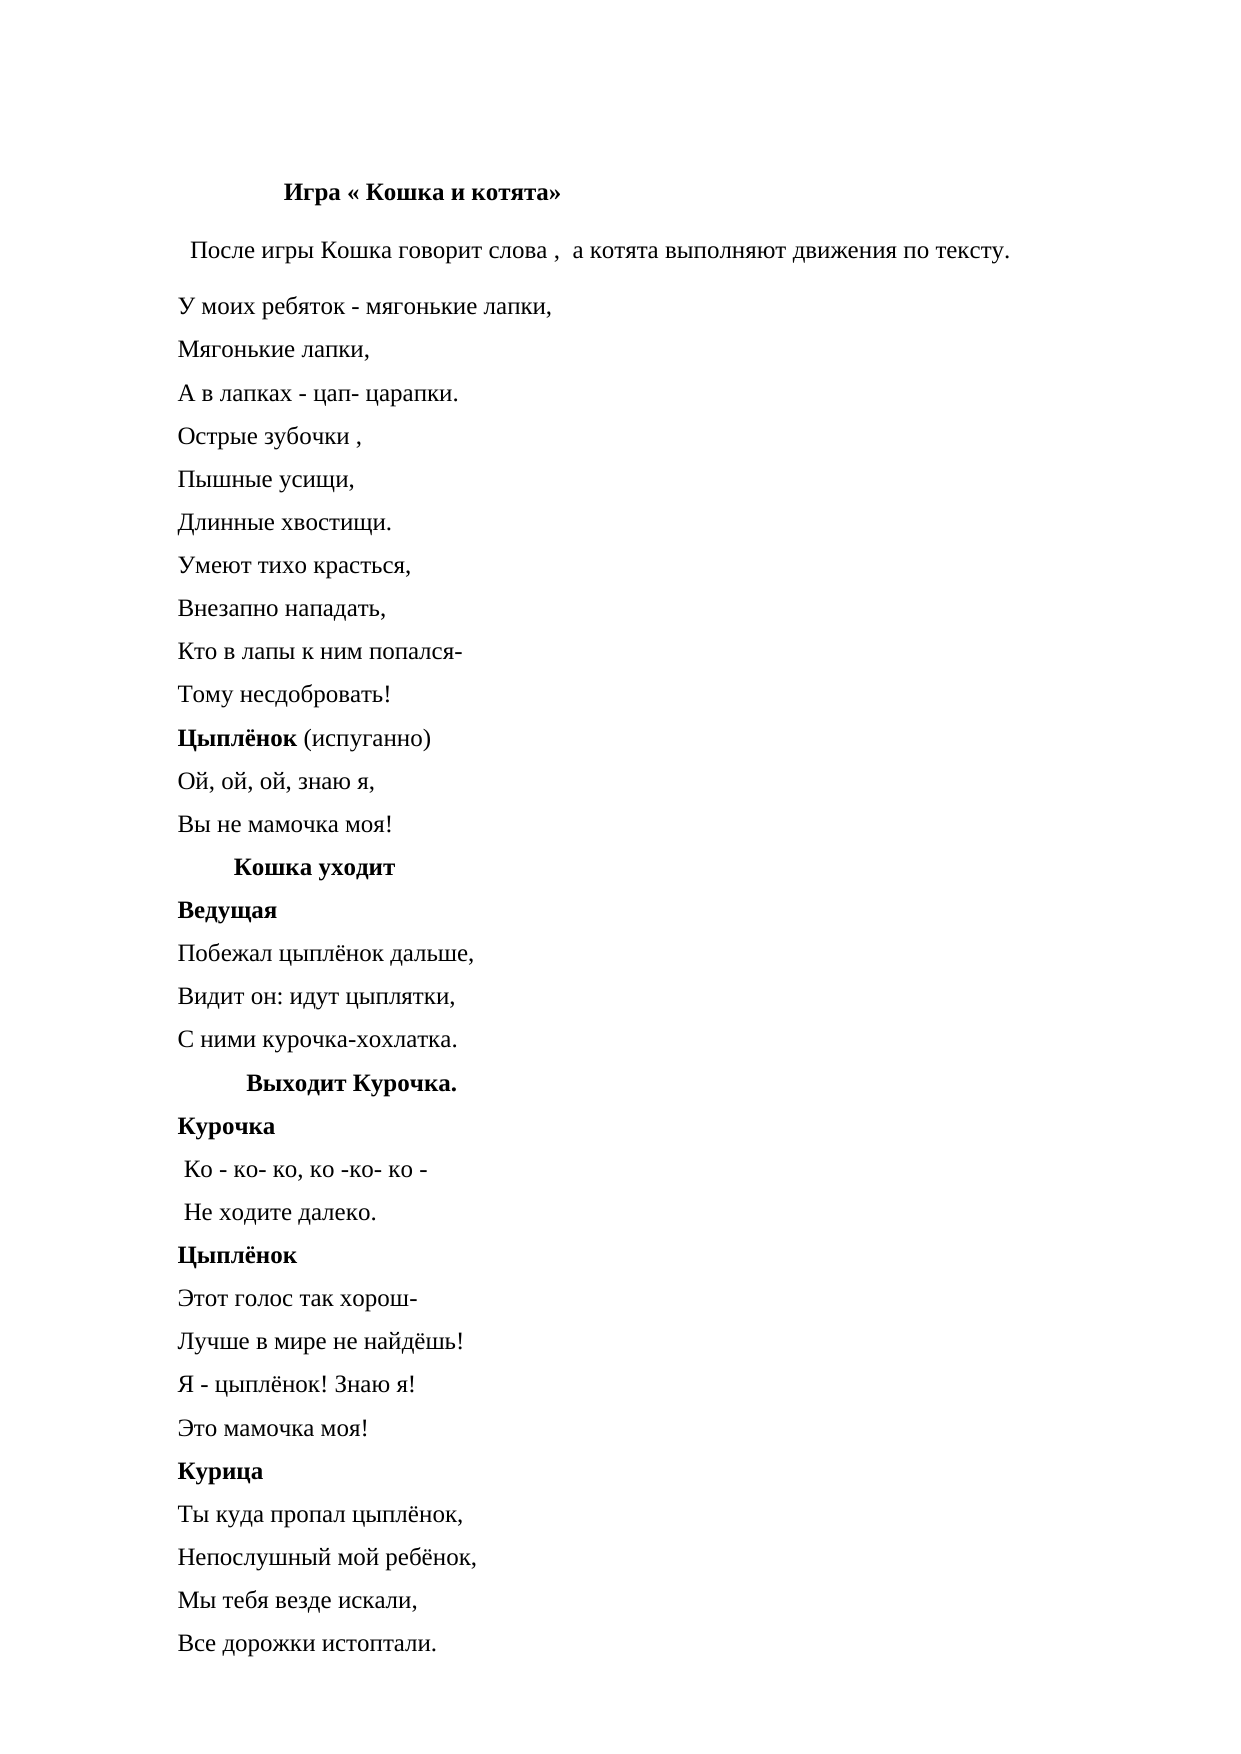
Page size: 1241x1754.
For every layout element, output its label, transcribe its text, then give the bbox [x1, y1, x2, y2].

text Ко - ко- ко, ко -ко- ко - [177, 1154, 1122, 1183]
text А в лапках - цап- царапки. [177, 378, 1122, 406]
text Это мамочка моя! [177, 1413, 1122, 1441]
text Внезапно нападать, [177, 593, 1122, 622]
text Мы тебя везде искали, [177, 1585, 1122, 1614]
text Видит он: идут цыплятки, [177, 981, 1122, 1010]
text Все дорожки истоптали. [177, 1628, 1122, 1657]
text Умеют тихо красться, [177, 550, 1122, 579]
text Цыплёнок [177, 1240, 1122, 1269]
text Острые зубочки , [177, 421, 1122, 449]
text Курица [177, 1456, 1122, 1484]
text Не ходите далеко. [177, 1197, 1122, 1226]
text Мягонькие лапки, [177, 334, 1122, 363]
text Непослушный мой ребёнок, [177, 1542, 1122, 1571]
text С ними курочка-хохлатка. [177, 1024, 1122, 1053]
text Длинные хвостищи. [177, 507, 1122, 536]
text Вы не мамочка моя! [177, 809, 1122, 838]
text Кто в лапы к ним попался- [177, 636, 1122, 665]
text Цыплёнок (испуганно) [177, 723, 1122, 751]
text Игра « Кошка и котята» [177, 177, 1122, 206]
text Курочка [177, 1111, 1122, 1139]
text Этот голос так хорош- [177, 1283, 1122, 1312]
text Тому несдобровать! [177, 679, 1122, 708]
text Побежал цыплёнок дальше, [177, 938, 1122, 967]
text Я - цыплёнок! Знаю я! [177, 1369, 1122, 1398]
text Кошка уходит [177, 852, 1122, 881]
text Выходит Курочка. [177, 1068, 1122, 1096]
text Пышные усищи, [177, 464, 1122, 493]
text Лучше в мире не найдёшь! [177, 1326, 1122, 1355]
text Ты куда пропал цыплёнок, [177, 1499, 1122, 1528]
text Ой, ой, ой, знаю я, [177, 766, 1122, 794]
text После игры Кошка говорит слова , а котята выполняют движения по тексту. [177, 235, 1122, 264]
text У моих ребяток - мягонькие лапки, [177, 291, 1122, 320]
text Ведущая [177, 895, 1122, 924]
